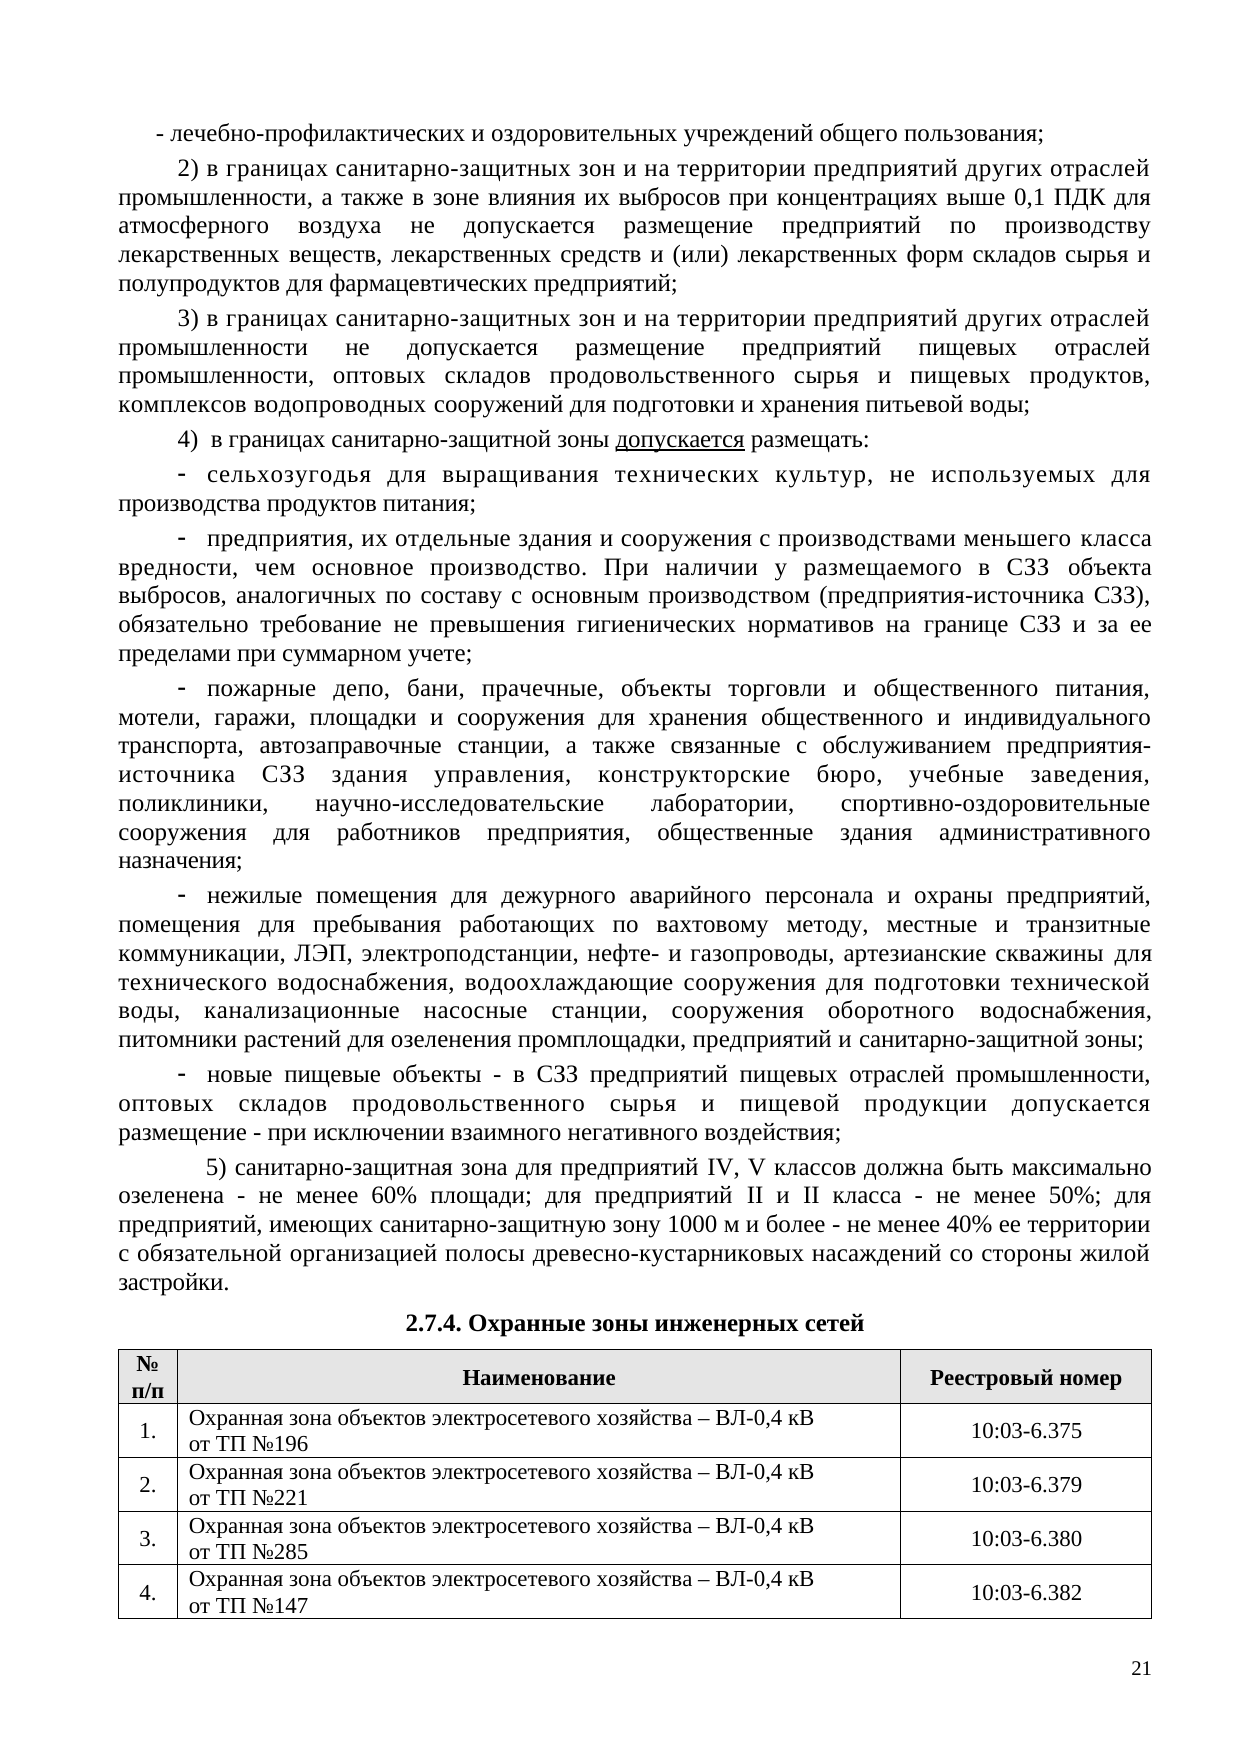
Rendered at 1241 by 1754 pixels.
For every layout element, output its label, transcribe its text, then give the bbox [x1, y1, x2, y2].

table_cell 1. [119, 1404, 177, 1457]
table_header Реестровый номер [901, 1350, 1151, 1403]
table_cell 10:03-6.382 [901, 1565, 1151, 1618]
list новые пищевые объекты - в СЗЗ предприятий пищевых отраслей промышленности, оптовых складов продовольственного сырья и пищевой продукции допускается размещение - при исключении взаимного негативного воздействия; [118, 1059, 1152, 1146]
list сельхозугодья для выращивания технических культур, не используемых для производства продуктов питания; [118, 459, 1152, 517]
list пожарные депо, бани, прачечные, объекты торговли и общественного питания, мотели, гаражи, площадки и сооружения для хранения общественного и индивидуального транспорта, автозаправочные станции, а также связанные с обслуживанием предприятия-источника СЗЗ здания управления, конструкторские бюро, учебные заведения, поликлиники, научно-исследовательские лаборатории, спортивно-оздоровительные сооружения для работников предприятия, общественные здания административного назначения; [118, 673, 1152, 874]
text 3) в границах санитарно-защитных зон и на территории предприятий других отраслей промышленности не допускается размещение предприятий пищевых отраслей промышленности, оптовых складов продовольственного сырья и пищевых продуктов, комплексов водопроводных сооружений для подготовки и хранения питьевой воды; [118, 303, 1152, 418]
list нежилые помещения для дежурного аварийного персонала и охраны предприятий, помещения для пребывания работающих по вахтовому методу, местные и транзитные коммуникации, ЛЭП, электроподстанции, нефте- и газопроводы, артезианские скважины для технического водоснабжения, водоохлаждающие сооружения для подготовки технической воды, канализационные насосные станции, сооружения оборотного водоснабжения, питомники растений для озеленения промплощадки, предприятий и санитарно-защитной зоны; [118, 881, 1152, 1053]
text 2) в границах санитарно-защитных зон и на территории предприятий других отраслей промышленности, а также в зоне влияния их выбросов при концентрациях выше 0,1 ПДК для атмосферного воздуха не допускается размещение предприятий по производству лекарственных веществ, лекарственных средств и (или) лекарственных форм складов сырья и полупродуктов для фармацевтических предприятий; [118, 153, 1152, 297]
table_cell 2. [119, 1458, 177, 1511]
table_cell Охранная зона объектов электросетевого хозяйства – ВЛ-0,4 кВ от ТП №285 [178, 1512, 900, 1564]
table_cell 10:03-6.380 [901, 1512, 1151, 1564]
text - лечебно-профилактических и оздоровительных учреждений общего пользования; [118, 118, 1152, 147]
table_cell Охранная зона объектов электросетевого хозяйства – ВЛ-0,4 кВ от ТП №221 [178, 1458, 900, 1511]
table_cell Охранная зона объектов электросетевого хозяйства – ВЛ-0,4 кВ от ТП №196 [178, 1404, 900, 1457]
table_header № п/п [119, 1350, 177, 1403]
text 5) санитарно-защитная зона для предприятий IV, V классов должна быть максимально озеленена - не менее 60% площади; для предприятий II и II класса - не менее 50%; для предприятий, имеющих санитарно-защитную зону 1000 м и более - не менее 40% ее территории с обязательной организацией полосы древесно-кустарниковых насаждений со стороны жилой застройки. [118, 1152, 1152, 1296]
list предприятия, их отдельные здания и сооружения с производствами меньшего класса вредности, чем основное производство. При наличии у размещаемого в СЗЗ объекта выбросов, аналогичных по составу с основным производством (предприятия-источника СЗЗ), обязательно требование не превышения гигиенических нормативов на границе СЗЗ и за ее пределами при суммарном учете; [118, 523, 1152, 667]
table_header Наименование [178, 1350, 900, 1403]
table_cell 10:03-6.379 [901, 1458, 1151, 1511]
text 4) в границах санитарно-защитной зоны допускается размещать: [118, 424, 1152, 453]
table_cell Охранная зона объектов электросетевого хозяйства – ВЛ-0,4 кВ от ТП №147 [178, 1565, 900, 1618]
table_cell 4. [119, 1565, 177, 1618]
table_cell 3. [119, 1512, 177, 1564]
table_cell 10:03-6.375 [901, 1404, 1151, 1457]
text 2.7.4. Охранные зоны инженерных сетей [118, 1308, 1152, 1337]
